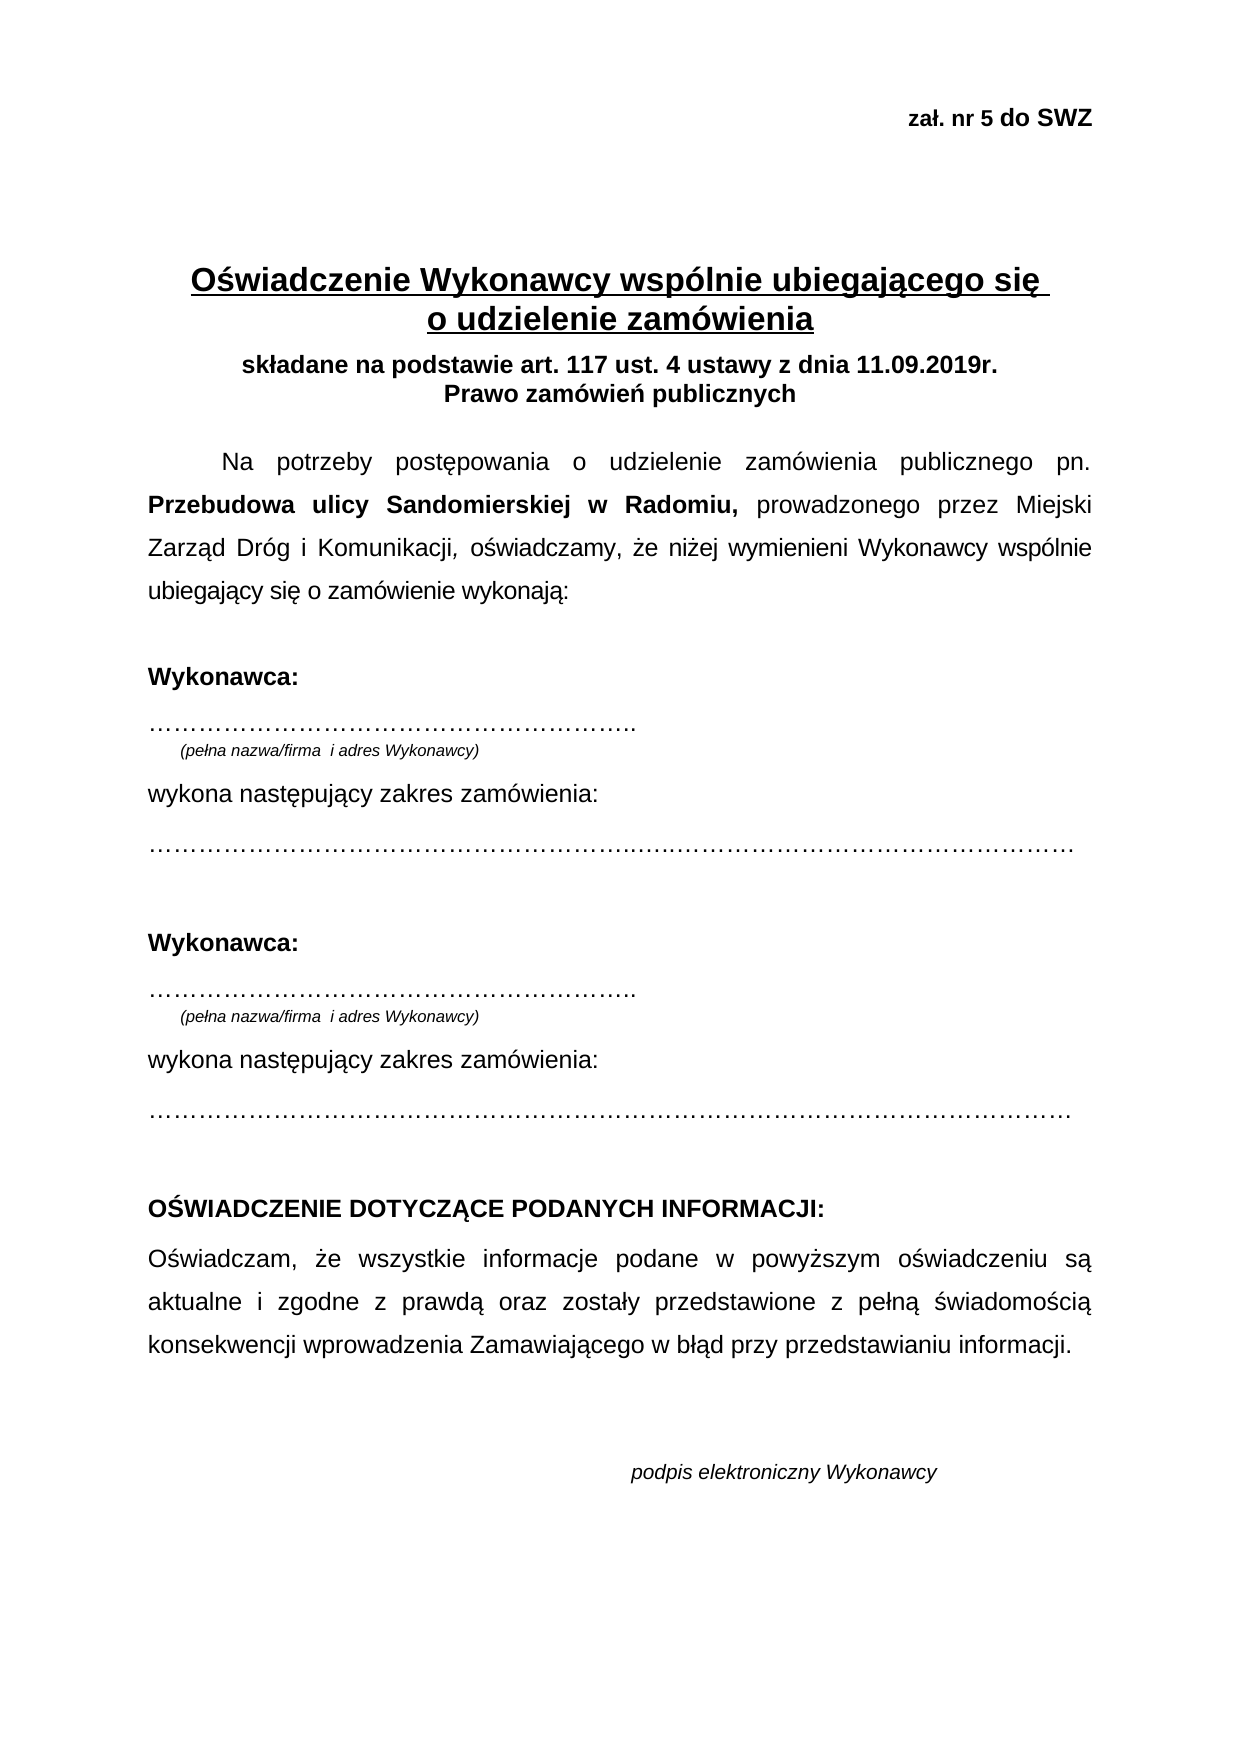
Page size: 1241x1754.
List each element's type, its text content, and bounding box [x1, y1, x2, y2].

text wykona następujący zakres zamówienia: [148, 1045, 1093, 1074]
text wykona następujący zakres zamówienia: [148, 779, 1093, 808]
text składane na podstawie art. 117 ust. 4 ustawy z dnia 11.09.2019r. [148, 350, 1092, 378]
text Prawo zamówień publicznych [148, 378, 1092, 407]
text (pełna nazwa/firma i adres Wykonawcy) [148, 1007, 502, 1026]
text Oświadczam, że wszystkie informacje podane w powyższym oświadczeniu są aktualne i zgodne z prawdą oraz zostały przedstawione z pełną świadomością konsekwencji wprowadzenia Zamawiającego w błąd przy przedstawianiu informacji. [148, 1244, 1092, 1359]
text Na potrzeby postępowania o udzielenie zamówienia publicznego pn. Przebudowa ulicy Sandomierskiej w Radomiu, prowadzonego przez Miejski Zarząd Dróg i Komunikacji, oświadczamy, że niżej wymienieni Wykonawcy wspólnie ubiegający się o zamówienie wykonają: [148, 447, 1092, 605]
text ………………………………………………….. [148, 974, 650, 1003]
text (pełna nazwa/firma i adres Wykonawcy) [148, 741, 532, 760]
text podpis elektroniczny Wykonawcy [148, 1459, 1092, 1483]
subtitle zał. nr 5 do SWZ [148, 103, 1092, 132]
text ………………………………………………….. [148, 708, 650, 737]
text OŚWIADCZENIE DOTYCZĄCE PODANYCH INFORMACJI: [148, 1194, 1107, 1223]
text Oświadczenie Wykonawcy wspólnie ubiegającego się o udzielenie zamówienia [148, 260, 1092, 337]
text Wykonawca: [148, 662, 651, 691]
text Wykonawca: [148, 928, 1093, 957]
text …………………………………………………..…..………………………………………… [148, 829, 1093, 858]
text ………………………………………………………………………………………………… [148, 1095, 1093, 1124]
